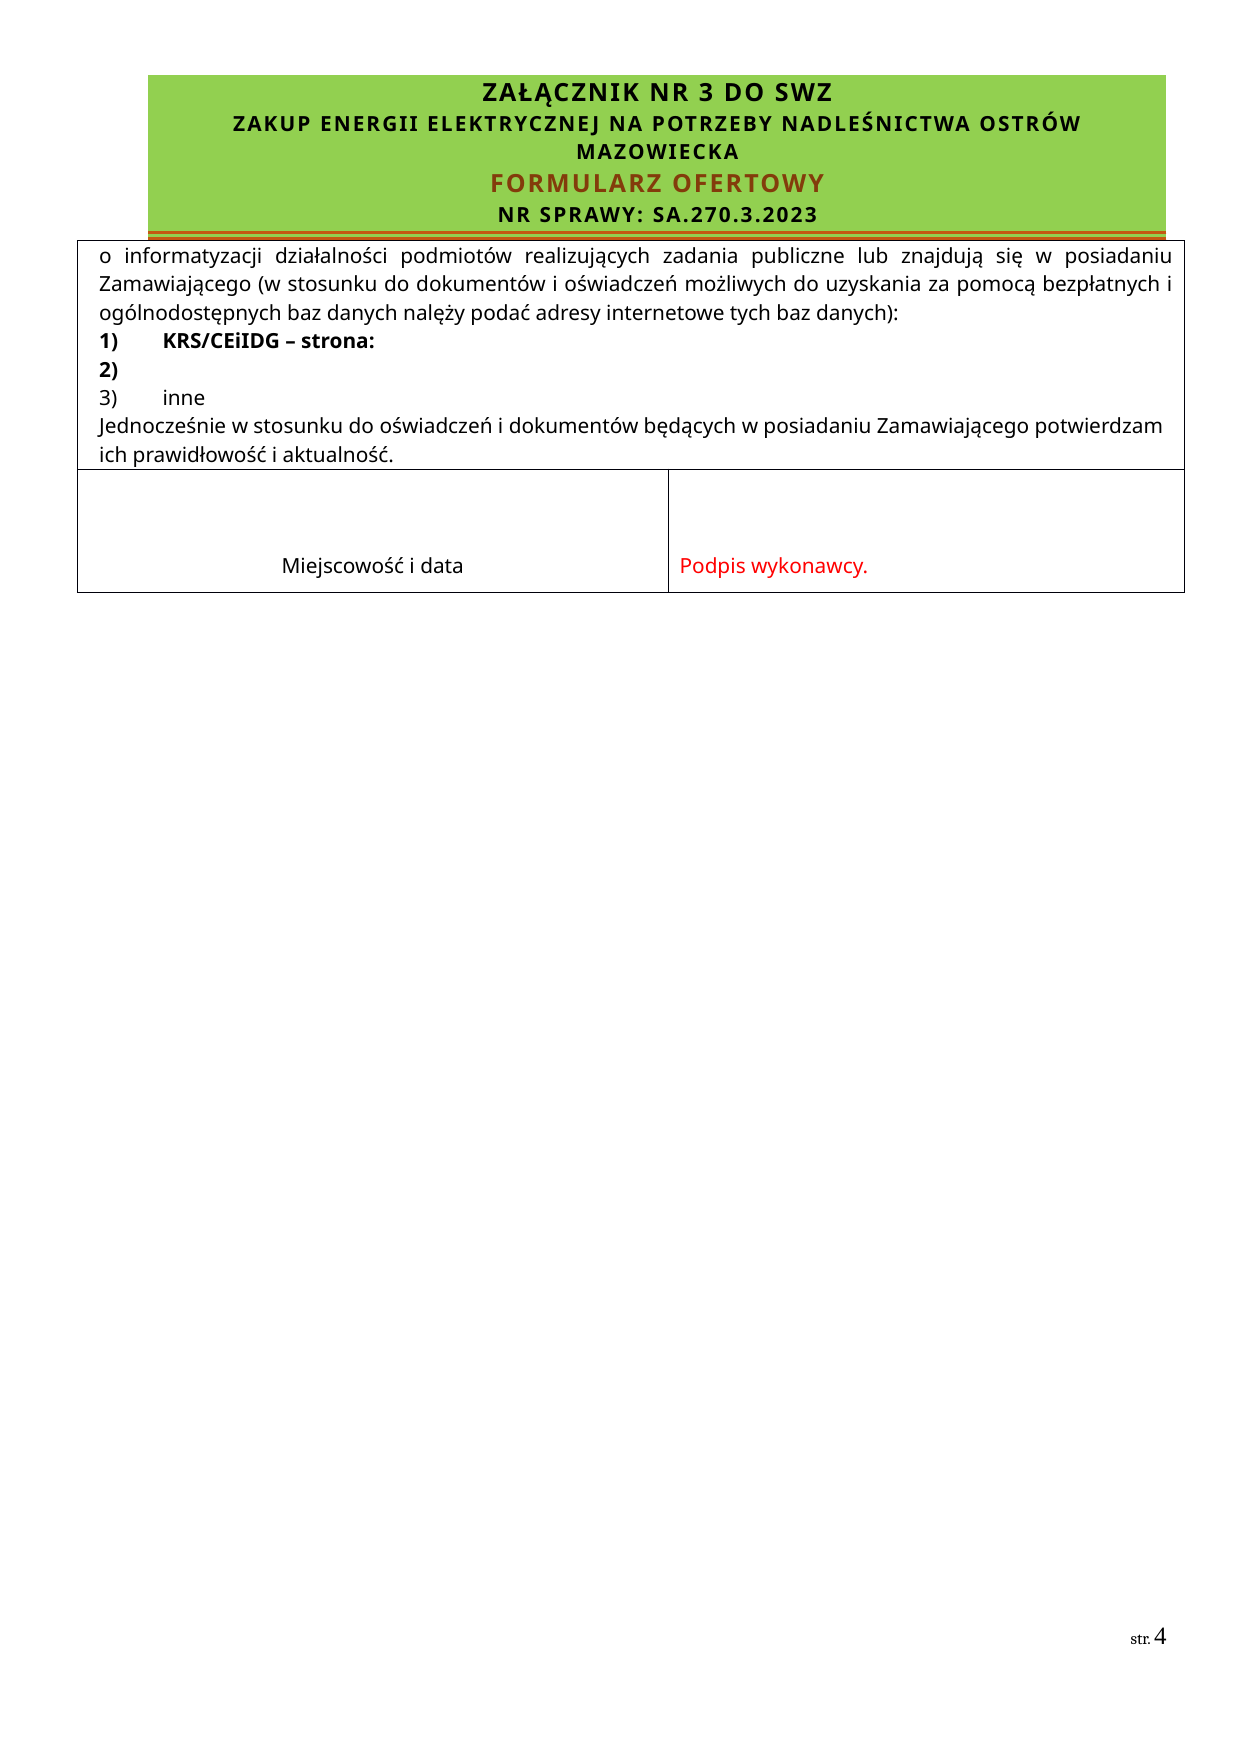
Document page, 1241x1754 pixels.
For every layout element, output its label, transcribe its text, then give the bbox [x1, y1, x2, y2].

table_cell Miejscowość i data [78, 470, 668, 592]
table_cell Podpis wykonawcy. [669, 470, 1184, 592]
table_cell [78, 241, 1184, 468]
